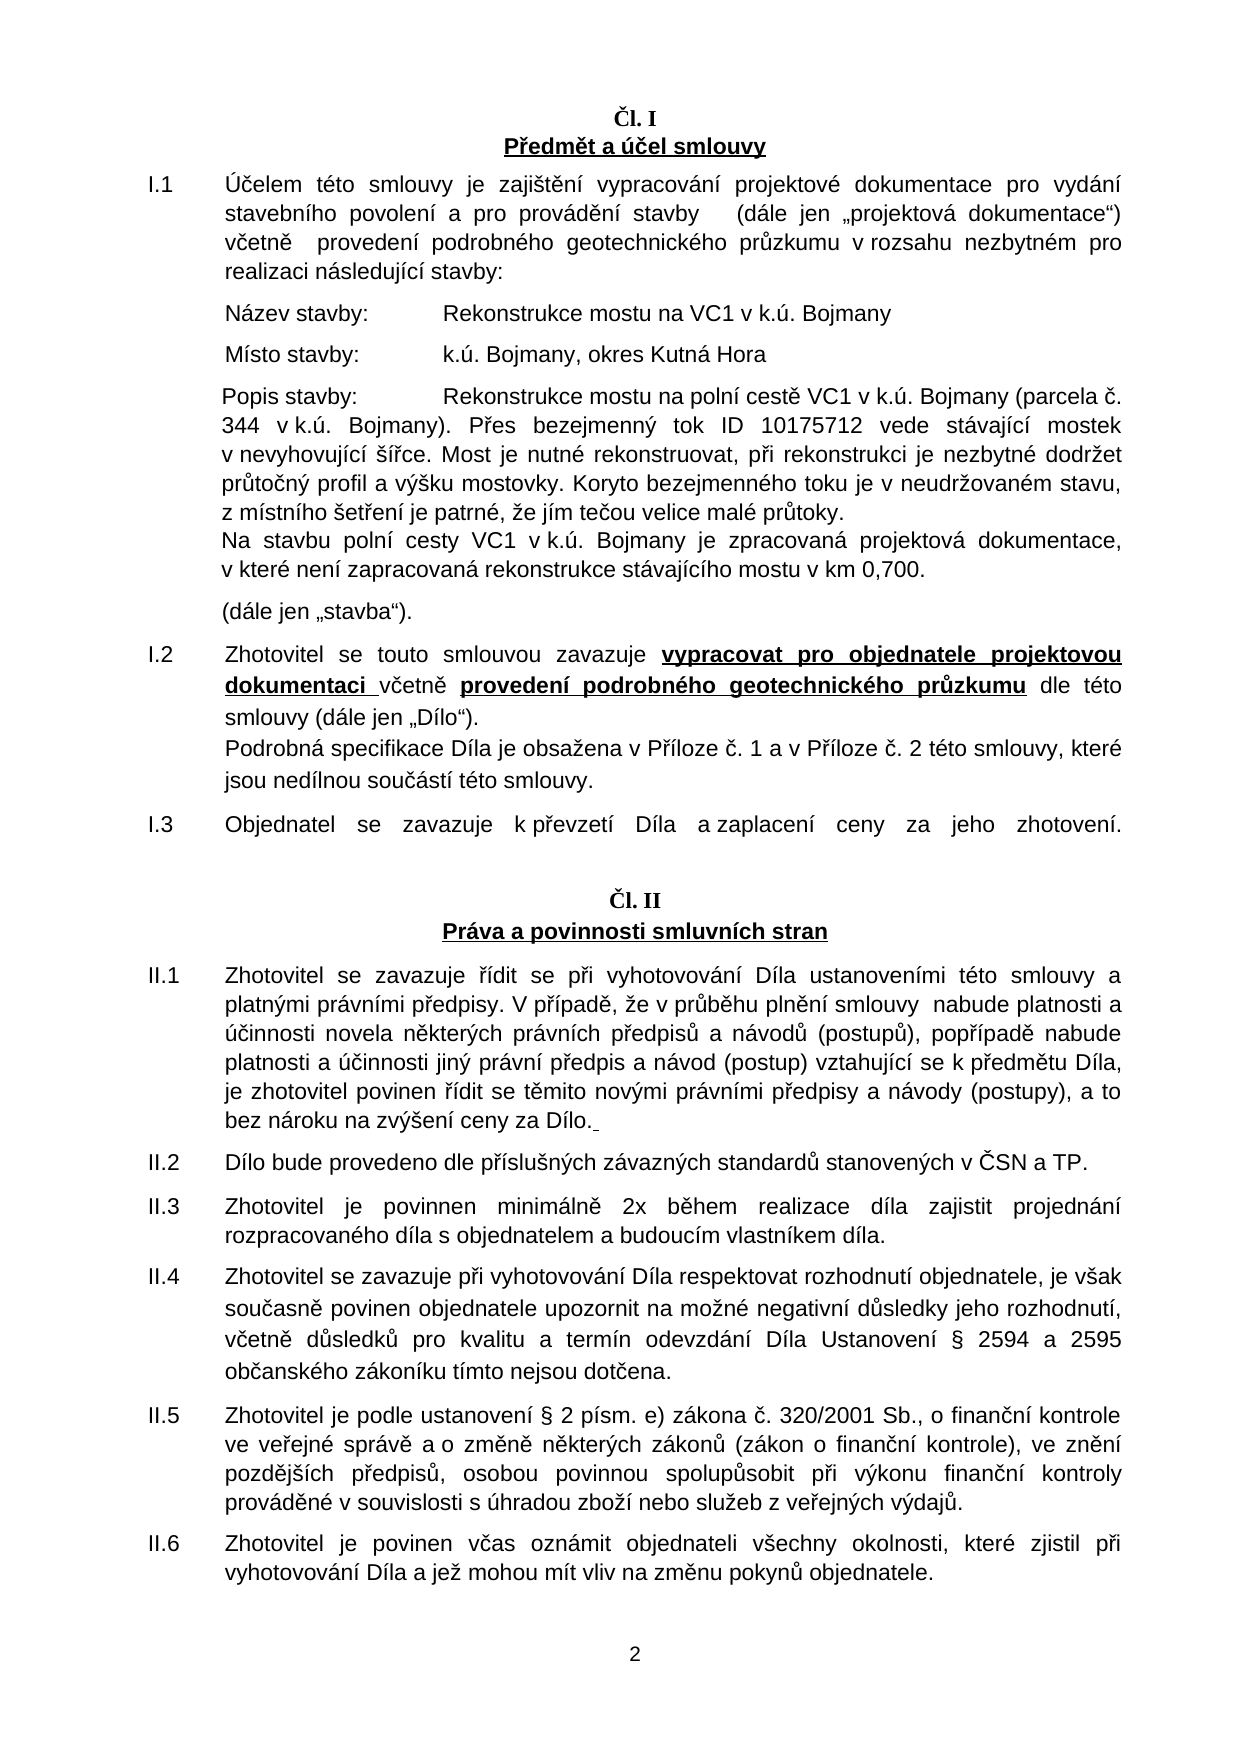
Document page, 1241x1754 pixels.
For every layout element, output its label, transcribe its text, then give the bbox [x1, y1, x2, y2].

list Zhotovitel se zavazuje při vyhotovování Díla respektovat rozhodnutí objednatele, je však současně povinen objednatele upozornit na možné negativní důsledky jeho rozhodnutí, včetně důsledků pro kvalitu a termín odevzdání Díla Ustanovení § 2594 a 2595 občanského zákoníku tímto nejsou dotčena. [148, 1263, 1122, 1384]
list Dílo bude provedeno dle příslušných závazných standardů stanovených v ČSN a TP. [148, 1148, 1122, 1175]
text (dále jen „stavba“). [222, 598, 1122, 624]
text Na stavbu polní cesty VC1 v k.ú. Bojmany je zpracovaná projektová dokumentace, v které není zapracovaná rekonstrukce stávajícího mostu v km 0,700. [221, 527, 1122, 583]
list Objednatel se zavazuje k převzetí Díla a zaplacení ceny za jeho zhotovení. [148, 811, 1122, 869]
text Práva a povinnosti smluvních stran [148, 887, 1122, 944]
list Zhotovitel se touto smlouvou zavazuje vypracovat pro objednatele projektovou dokumentaci včetně provedení podrobného geotechnického průzkumu dle této smlouvy (dále jen „Dílo“). [148, 641, 1122, 730]
list Zhotovitel je podle ustanovení § 2 písm. e) zákona č. 320/2001 Sb., o finanční kontrole ve veřejné správě a o změně některých zákonů (zákon o finanční kontrole), ve znění pozdějších předpisů, osobou povinnou spolupůsobit při výkonu finanční kontroly prováděné v souvislosti s úhradou zboží nebo služeb z veřejných výdajů. [148, 1402, 1122, 1515]
text Popis stavby: Rekonstrukce mostu na polní cestě VC1 v k.ú. Bojmany (parcela č. 344 v k.ú. Bojmany). Přes bezejmenný tok ID 10175712 vede stávající mostek v nevyhovující šířce. Most je nutné rekonstruovat, při rekonstrukci je nezbytné dodržet průtočný profil a výšku mostovky. Koryto bezejmenného toku je v neudržovaném stavu, z místního šetření je patrné, že jím tečou velice malé průtoky. [221, 383, 1122, 525]
list Název stavby: Rekonstrukce mostu na VC1 v k.ú. Bojmany [224, 300, 1122, 326]
text Čl. I [148, 103, 1122, 133]
list Zhotovitel je povinen včas oznámit objednateli všechny okolnosti, které zjistil při vyhotovování Díla a jež mohou mít vliv na změnu pokynů objednatele. [148, 1530, 1122, 1585]
list Zhotovitel se zavazuje řídit se při vyhotovování Díla ustanoveními této smlouvy a platnými právními předpisy. V případě, že v průběhu plnění smlouvy nabude platnosti a účinnosti novela některých právních předpisů a návodů (postupů), popřípadě nabude platnosti a účinnosti jiný právní předpis a návod (postup) vztahující se k předmětu Díla, je zhotovitel povinen řídit se těmito novými právními předpisy a návody (postupy), a to bez nároku na zvýšení ceny za Dílo. [148, 962, 1122, 1133]
text Předmět a účel smlouvy [148, 133, 1122, 159]
list Podrobná specifikace Díla je obsažena v Příloze č. 1 a v Příloze č. 2 této smlouvy, které jsou nedílnou součástí této smlouvy. [224, 735, 1122, 793]
list Místo stavby: k.ú. Bojmany, okres Kutná Hora [224, 341, 1122, 368]
list Zhotovitel je povinnen minimálně 2x během realizace díla zajistit projednání rozpracovaného díla s objednatelem a budoucím vlastníkem díla. [148, 1193, 1122, 1248]
list Účelem této smlouvy je zajištění vypracování projektové dokumentace pro vydání stavebního povolení a pro provádění stavby (dále jen „projektová dokumentace“) včetně provedení podrobného geotechnického průzkumu v rozsahu nezbytném pro realizaci následující stavby: [148, 171, 1122, 285]
